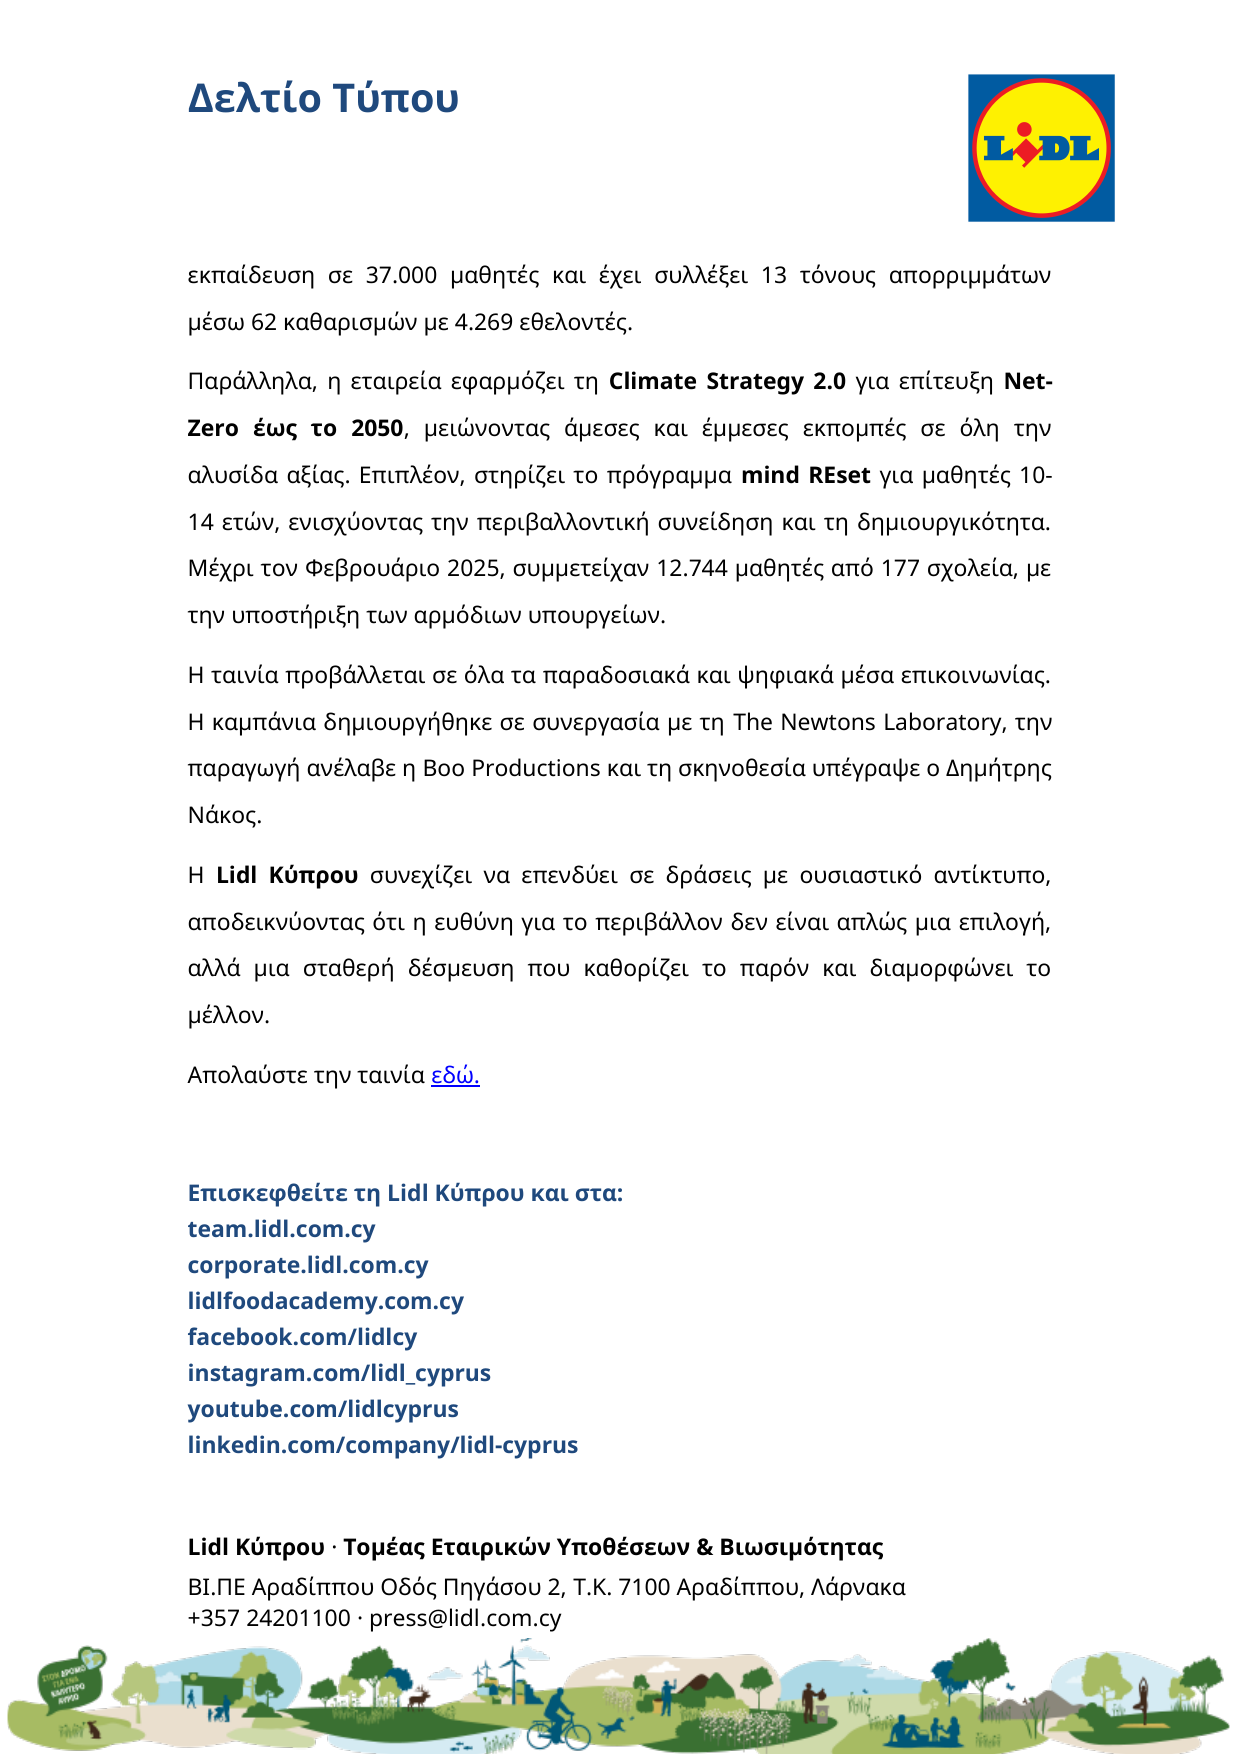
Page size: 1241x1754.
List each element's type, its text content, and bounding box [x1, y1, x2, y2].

picture [6, 1638, 1233, 1754]
text team.lidl.com.cy [187, 1213, 1053, 1244]
text youtube.com/lidlcyprus [187, 1393, 1053, 1424]
text lidlfoodacademy.com.cy [187, 1285, 1053, 1316]
text Η ταινία προβάλλεται σε όλα τα παραδοσιακά και ψηφιακά μέσα επικοινωνίας. Η καμπάνια δημιουργήθηκε σε συνεργασία με τη The Newtons Laboratory, την παραγωγή ανέλαβε η Boo Productions και τη σκηνοθεσία υπέγραψε ο Δημήτρης Νάκος. [187, 658, 1053, 830]
picture [967, 73, 1116, 223]
text Επισκεφθείτε τη Lidl Κύπρου και στα: [187, 1177, 1053, 1208]
text facebook.com/lidlcy [187, 1321, 1053, 1352]
text Η Lidl Κύπρου συνεχίζει να επενδύει σε δράσεις με ουσιαστικό αντίκτυπο, αποδεικνύοντας ότι η ευθύνη για το περιβάλλον δεν είναι απλώς μια επιλογή, αλλά μια σταθερή δέσμευση που καθορίζει το παρόν και διαμορφώνει το μέλλον. [187, 858, 1053, 1030]
text corporate.lidl.com.cy [187, 1249, 1053, 1280]
text Παράλληλα, η εταιρεία εφαρμόζει τη Climate Strategy 2.0 για επίτευξη Net-Zero έως το 2050, μειώνοντας άμεσες και έμμεσες εκπομπές σε όλη την αλυσίδα αξίας. Επιπλέον, στηρίζει το πρόγραμμα mind REset για μαθητές 10-14 ετών, ενισχύοντας την περιβαλλοντική συνείδηση και τη δημιουργικότητα. Μέχρι τον Φεβρουάριο 2025, συμμετείχαν 12.744 μαθητές από 177 σχολεία, με την υποστήριξη των αρμόδιων υπουργείων. [187, 365, 1053, 630]
text Απολαύστε την ταινία εδώ. [187, 1058, 1053, 1090]
text instagram.com/lidl_cyprus [187, 1357, 1053, 1388]
text linkedin.com/company/lidl-cyprus [187, 1429, 1053, 1460]
